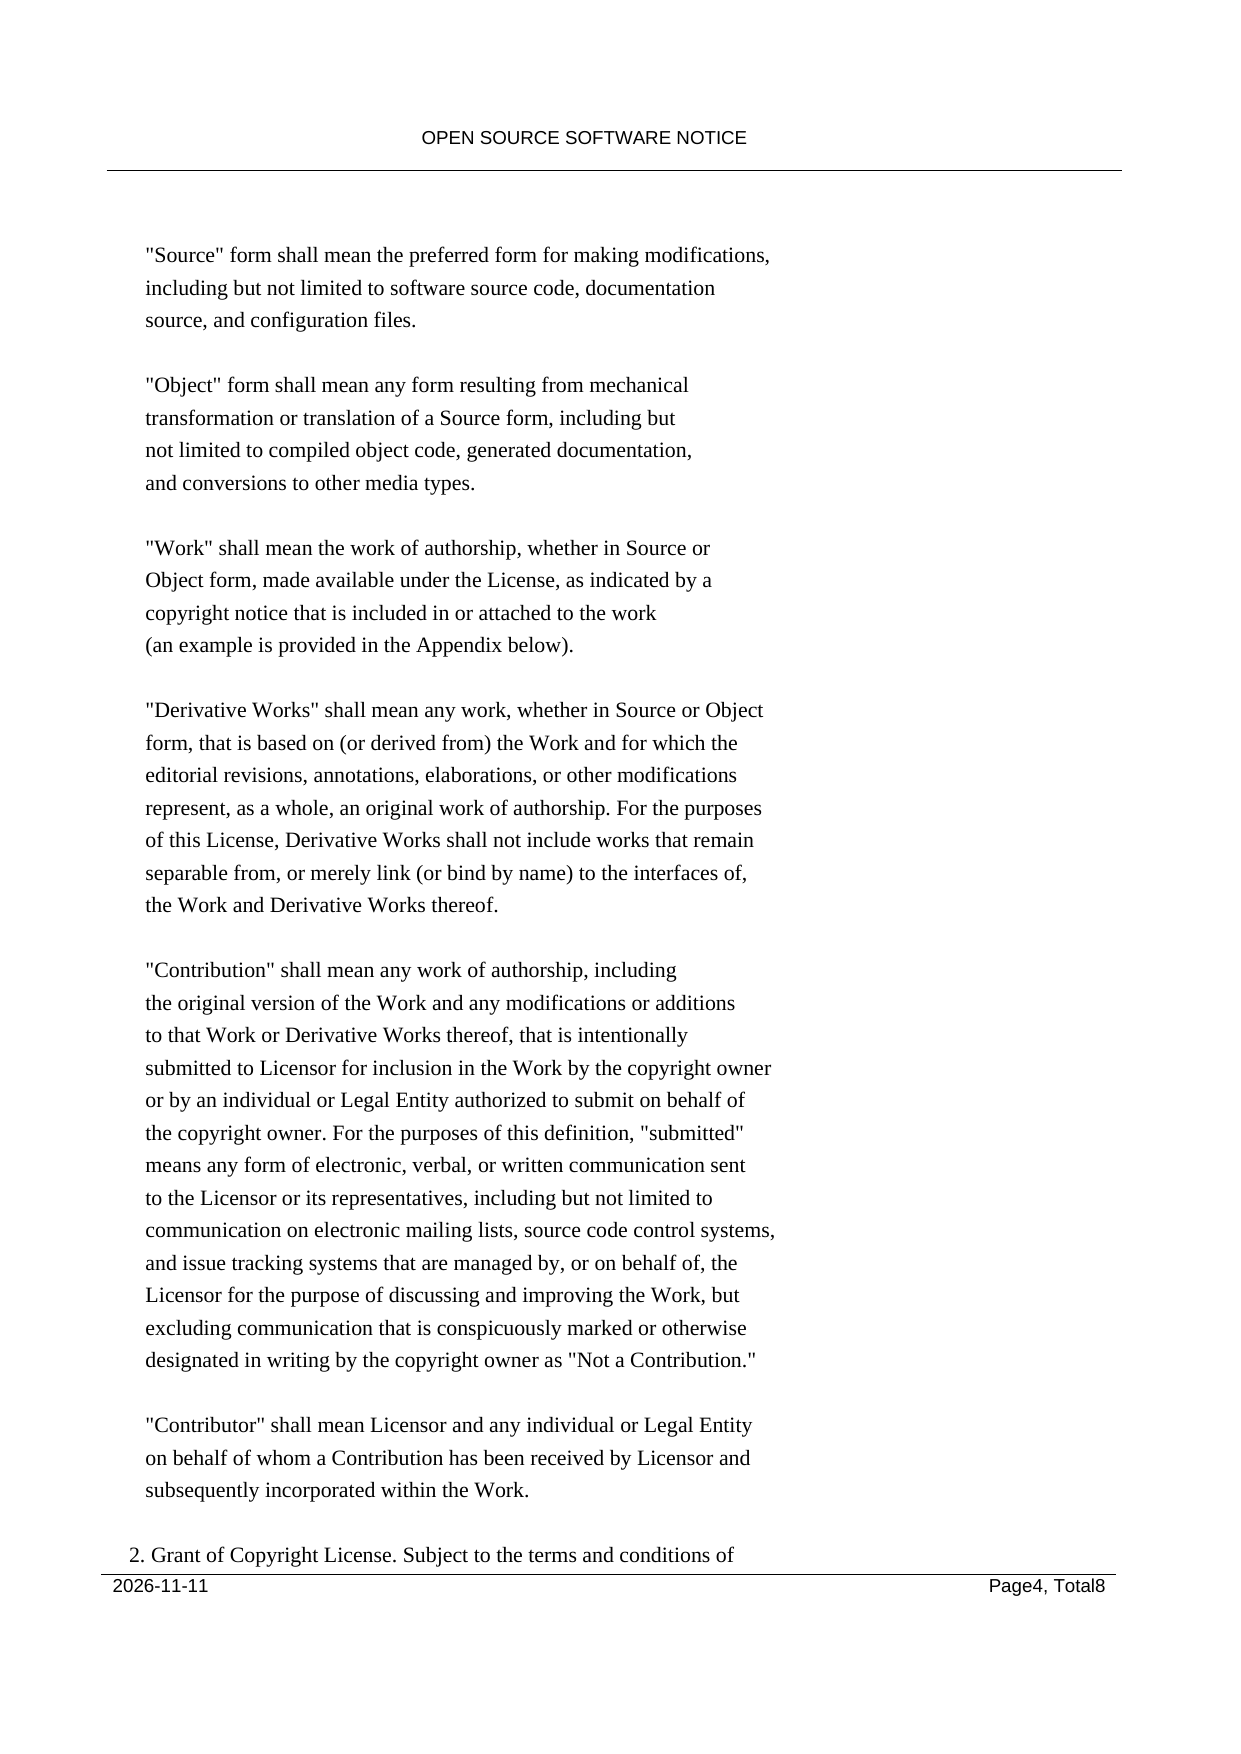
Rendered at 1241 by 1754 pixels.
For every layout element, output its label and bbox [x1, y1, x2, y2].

text [112, 206, 1128, 1571]
